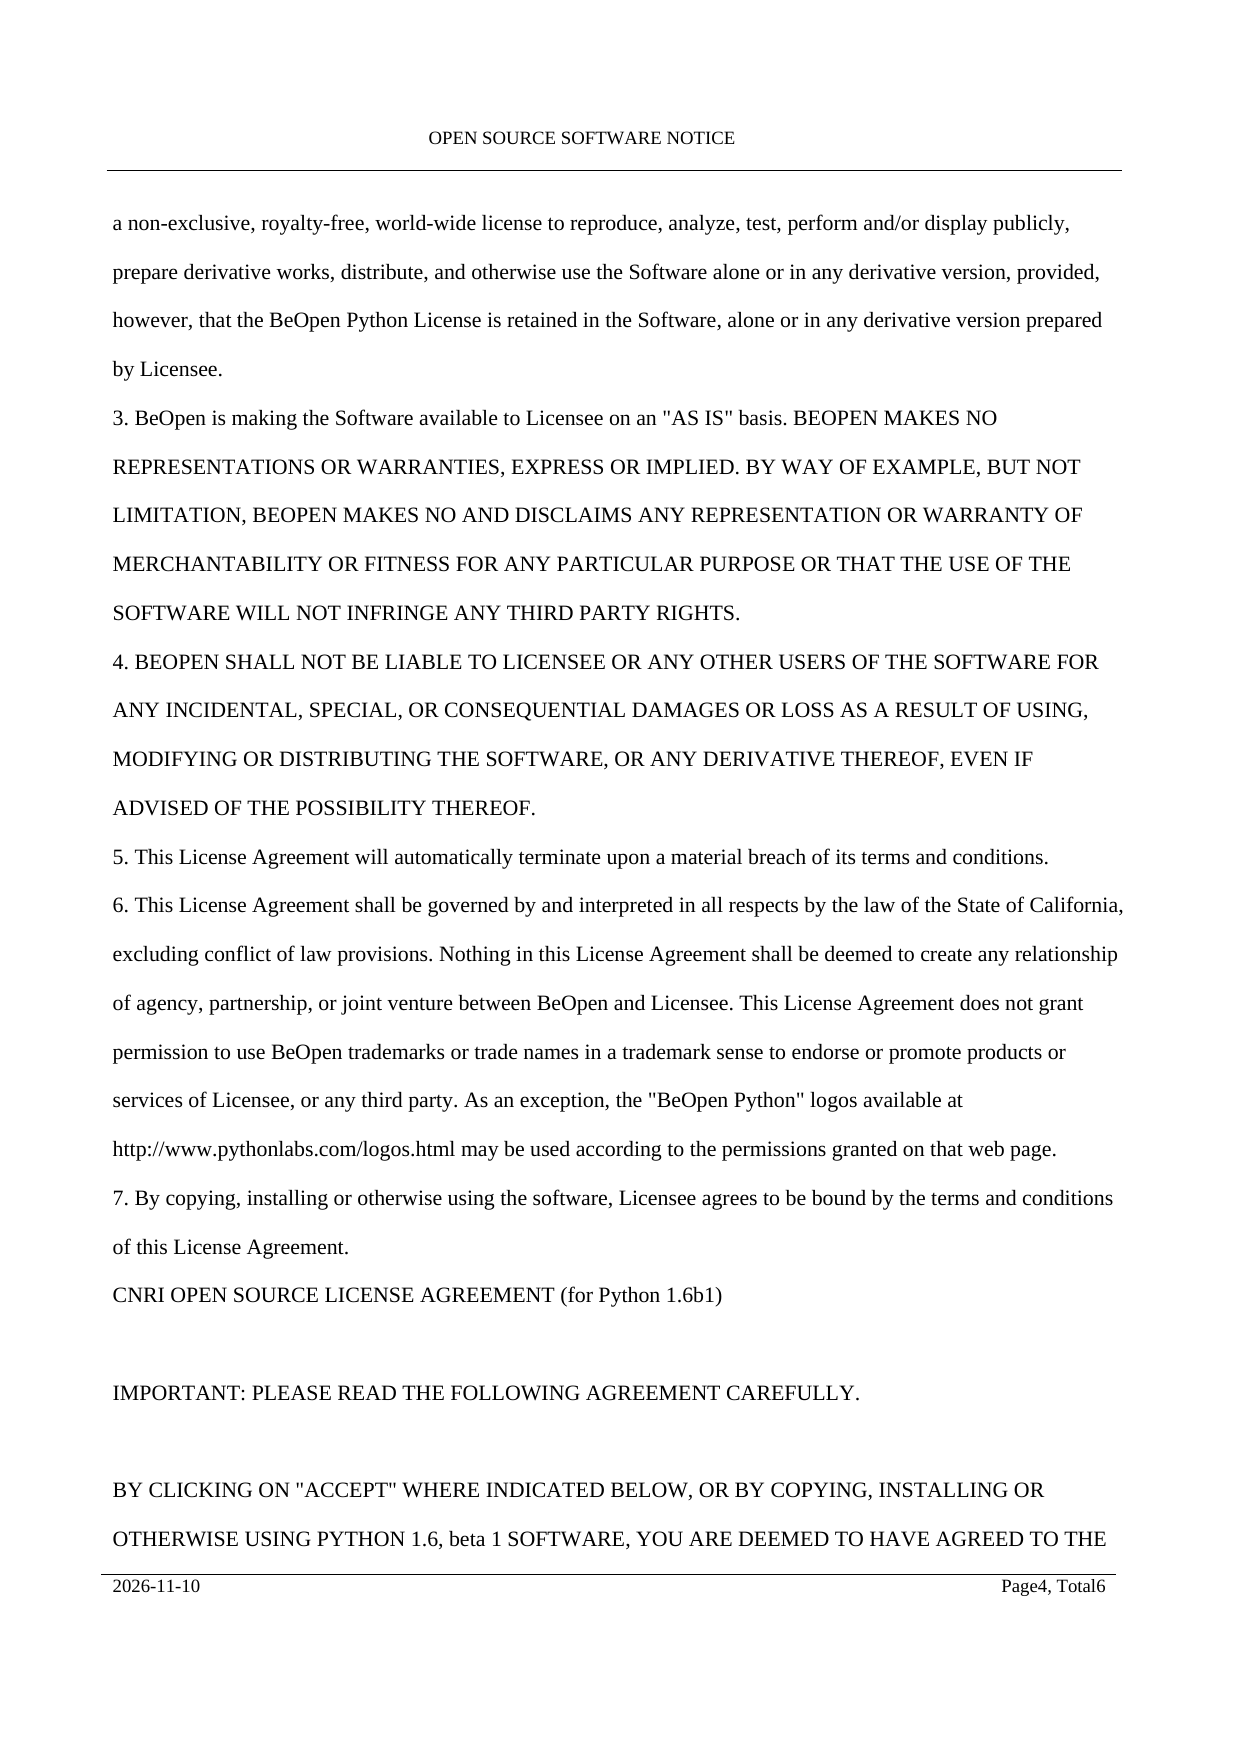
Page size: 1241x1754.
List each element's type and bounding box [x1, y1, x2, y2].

text [112, 206, 1128, 1555]
